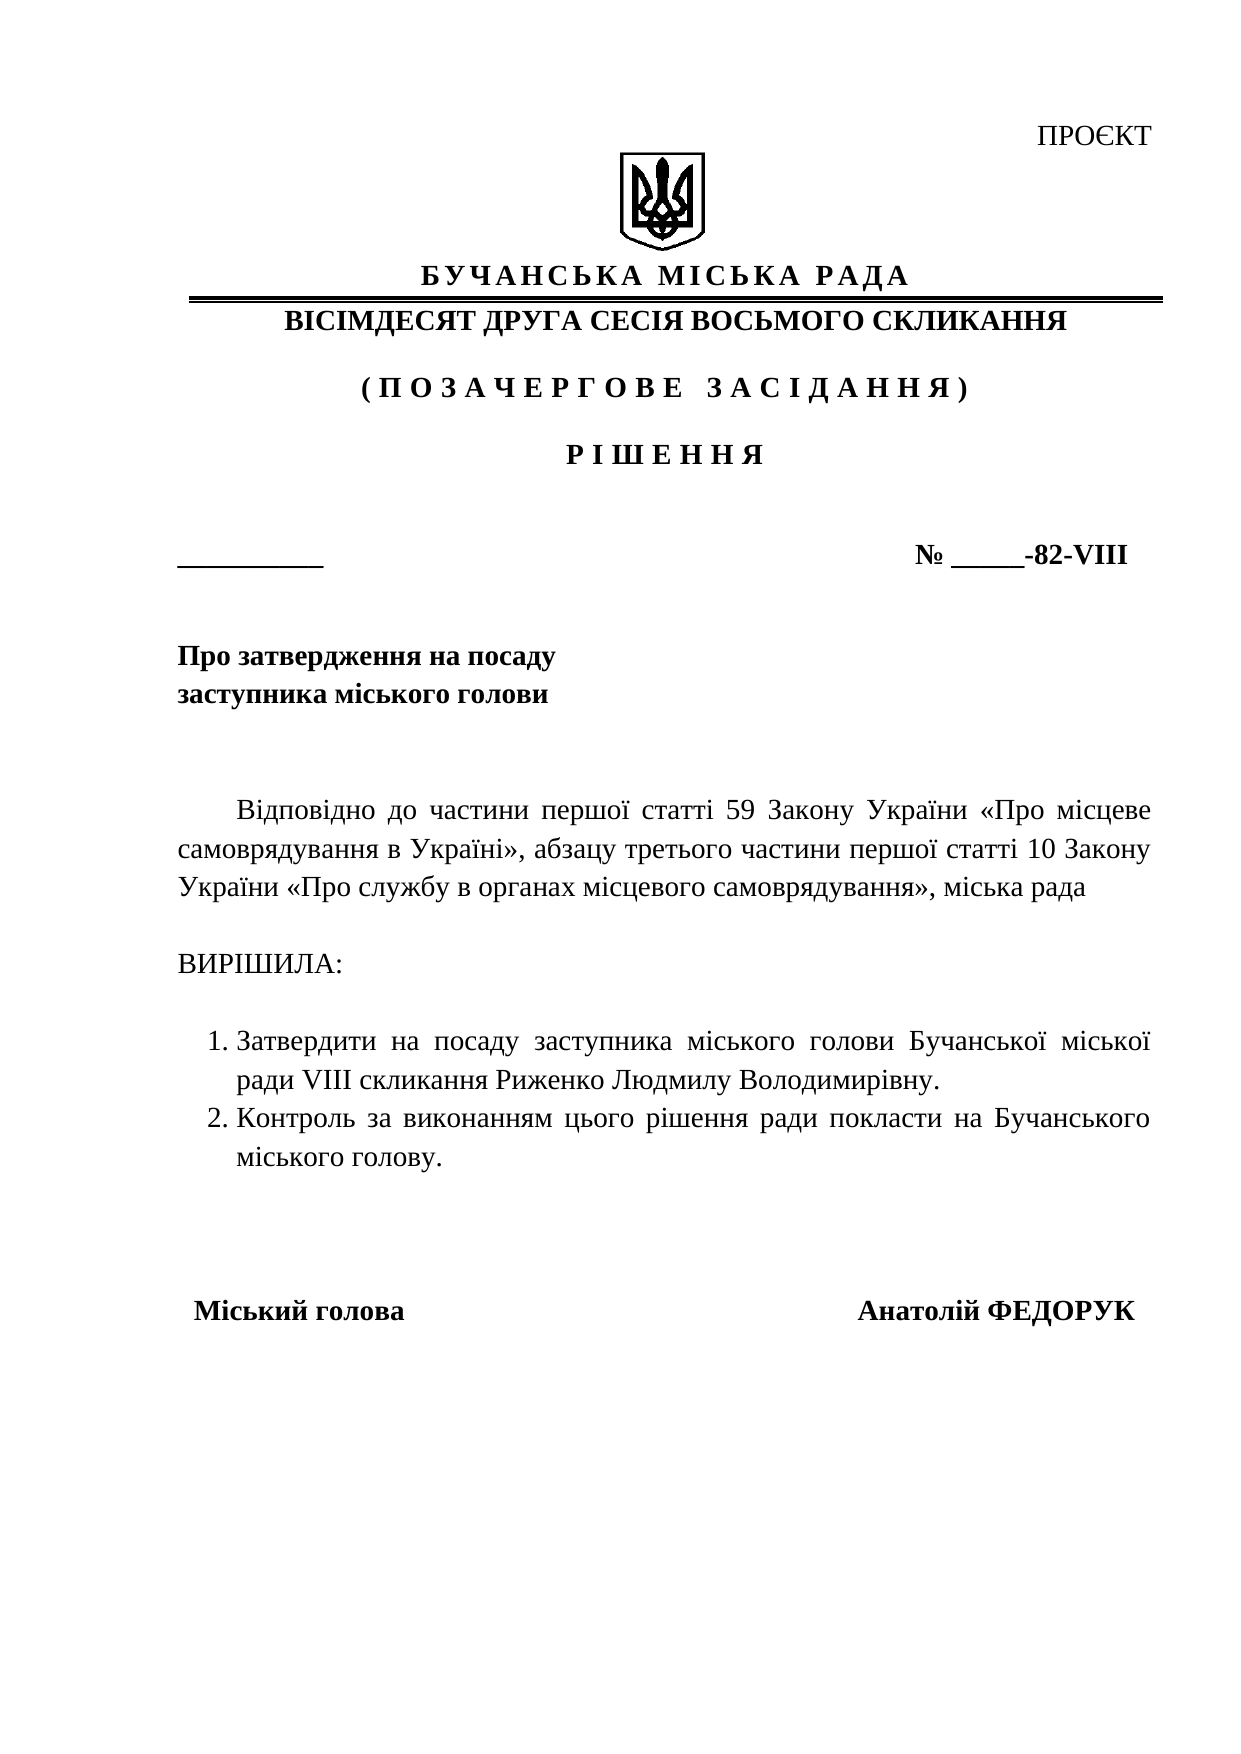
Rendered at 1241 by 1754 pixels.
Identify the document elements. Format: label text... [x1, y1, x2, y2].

text ПРОЄКТ [177, 152, 1152, 258]
text БУЧАНСЬКА МІСЬКА РАДА [177, 258, 1152, 291]
text заступника міського голови [177, 677, 1152, 710]
list Контроль за виконанням цього рішення ради покласти на Бучанського міського голову. [207, 1101, 1152, 1173]
text Відповідно до частини першої статті 59 Закону України «Про місцеве самоврядування в Україні», абзацу третього частини першої статті 10 Закону України «Про службу в органах місцевого самоврядування», міська рада [177, 792, 1152, 903]
text Про затвердження на посаду [177, 638, 1152, 672]
list Затвердити на посаду заступника міського голови Бучанської міської ради VIII скликання Риженко Людмилу Володимирівну. [207, 1023, 1152, 1096]
table_header ВІСІМДЕСЯТ ДРУГА СЕСІЯ ВОСЬМОГО СКЛИКАННЯ [189, 303, 1163, 336]
picture [618, 151, 707, 252]
text __________ № _____-82-VIІІ [177, 537, 1152, 571]
text ВИРІШИЛА: [177, 946, 1152, 980]
text (ПОЗАЧЕРГОВЕ ЗАСІДАННЯ) [177, 370, 1152, 403]
text РІШЕННЯ [177, 437, 1152, 470]
text Міський голова Анатолій ФЕДОРУК [177, 1293, 1152, 1327]
text ПРОЄКТ [177, 118, 1152, 152]
